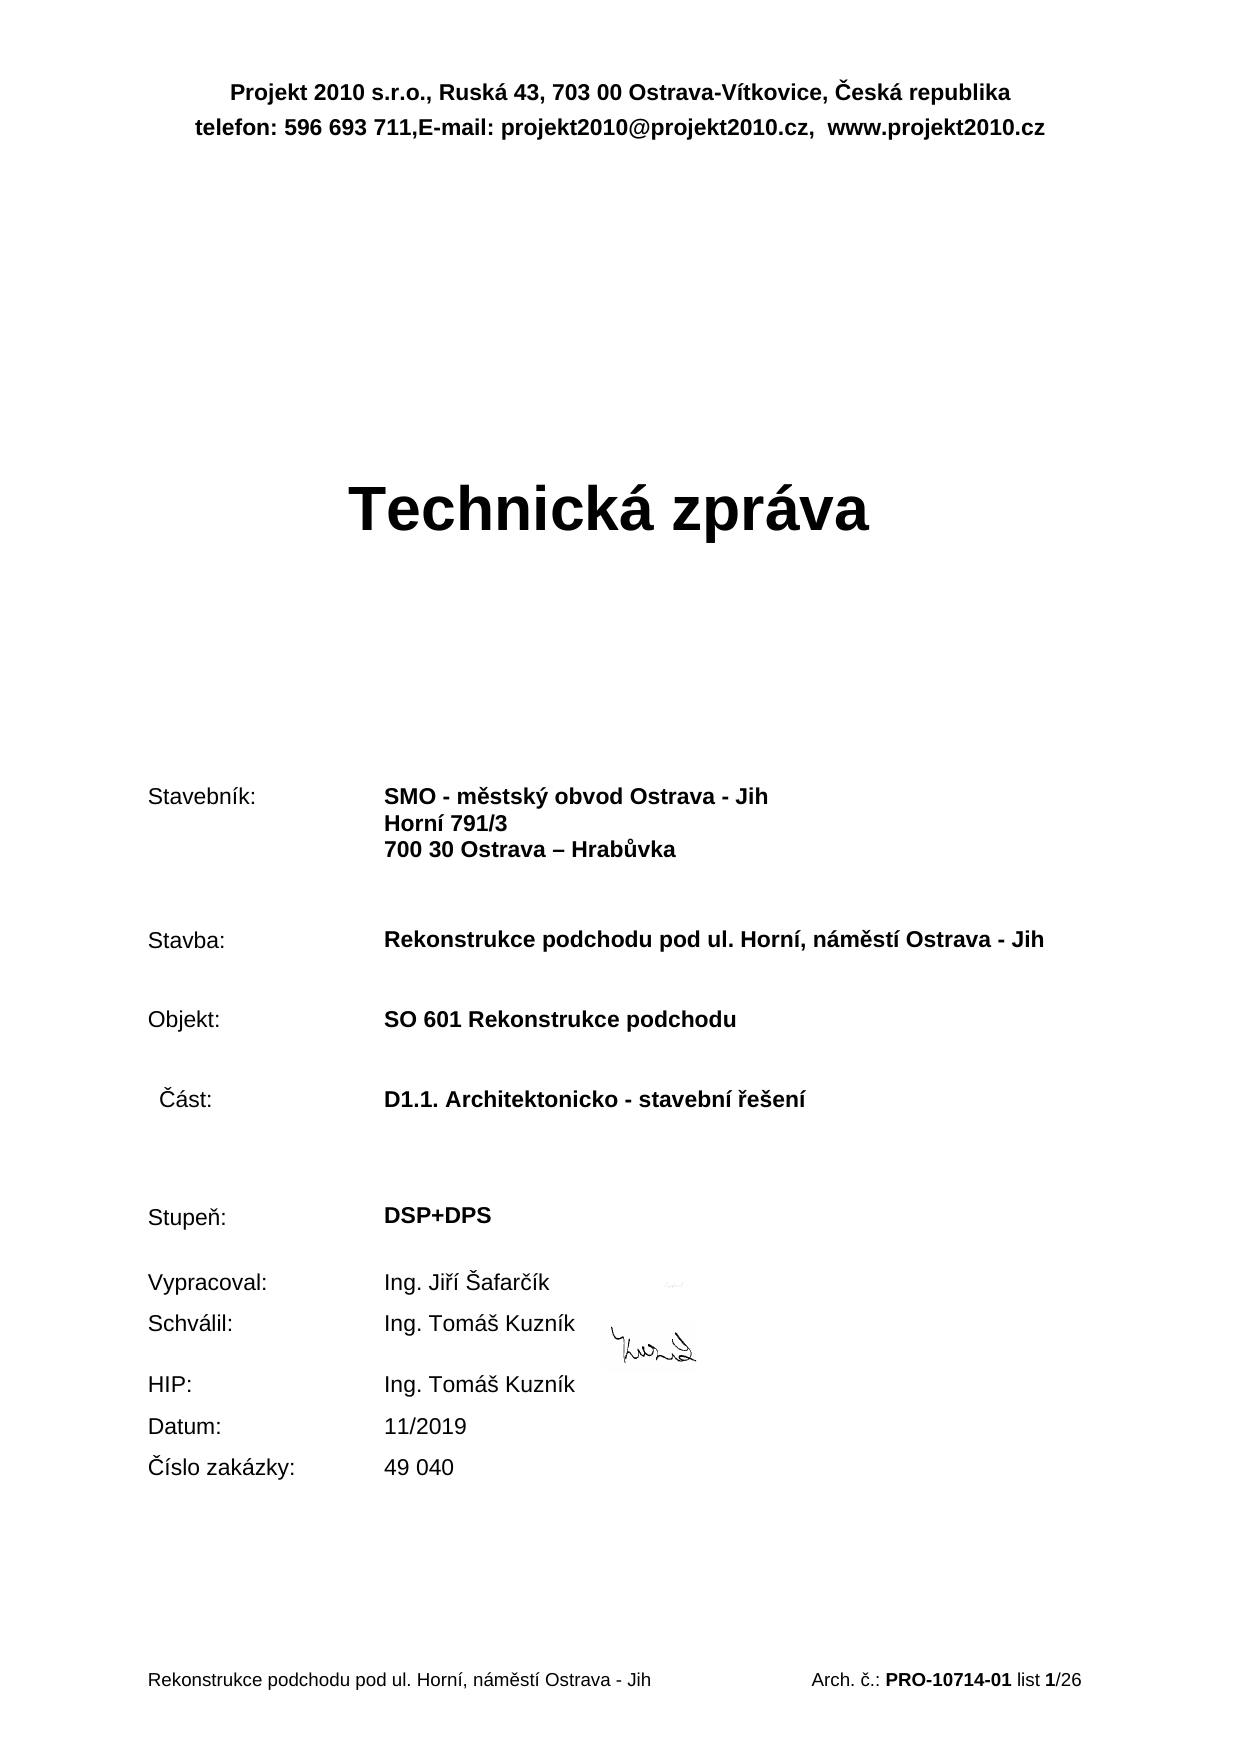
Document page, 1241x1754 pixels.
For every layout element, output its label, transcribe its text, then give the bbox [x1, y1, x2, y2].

table_cell 11/2019 [373, 1413, 1094, 1454]
table_cell SO 601 Rekonstrukce podchodu [373, 1006, 1094, 1086]
table_cell Ing. Tomáš Kuzník [373, 1310, 1094, 1371]
table_cell Objekt: [136, 1006, 373, 1086]
table_cell Číslo zakázky: [136, 1454, 373, 1533]
table_cell DSP+DPS [373, 1191, 1094, 1269]
table_cell Ing. Tomáš Kuzník [373, 1371, 1094, 1413]
table_cell Ing. Jiří Šafarčík [373, 1269, 1094, 1310]
table_cell 49 040 [373, 1454, 1094, 1533]
table_cell Schválil: [136, 1310, 373, 1371]
table_cell Rekonstrukce podchodu pod ul. Horní, náměstí Ostrava - Jih [373, 915, 1094, 1006]
table_cell Datum: [136, 1413, 373, 1454]
table_cell [136, 1086, 373, 1191]
table_cell Vypracoval: [136, 1269, 373, 1310]
table_cell Stupeň: [136, 1191, 373, 1269]
picture [601, 1322, 697, 1372]
table_header SMO - městský obvod Ostrava - Jih Horní 791/3 700 30 Ostrava – Hrabůvka [373, 783, 1094, 915]
table_cell D1.1. Architektonicko - stavební řešení [373, 1086, 1094, 1191]
table_cell Stavba: [136, 915, 373, 1006]
table_cell HIP: [136, 1371, 373, 1413]
title Technická zpráva [148, 472, 1092, 543]
table_header Stavebník: [136, 783, 373, 915]
